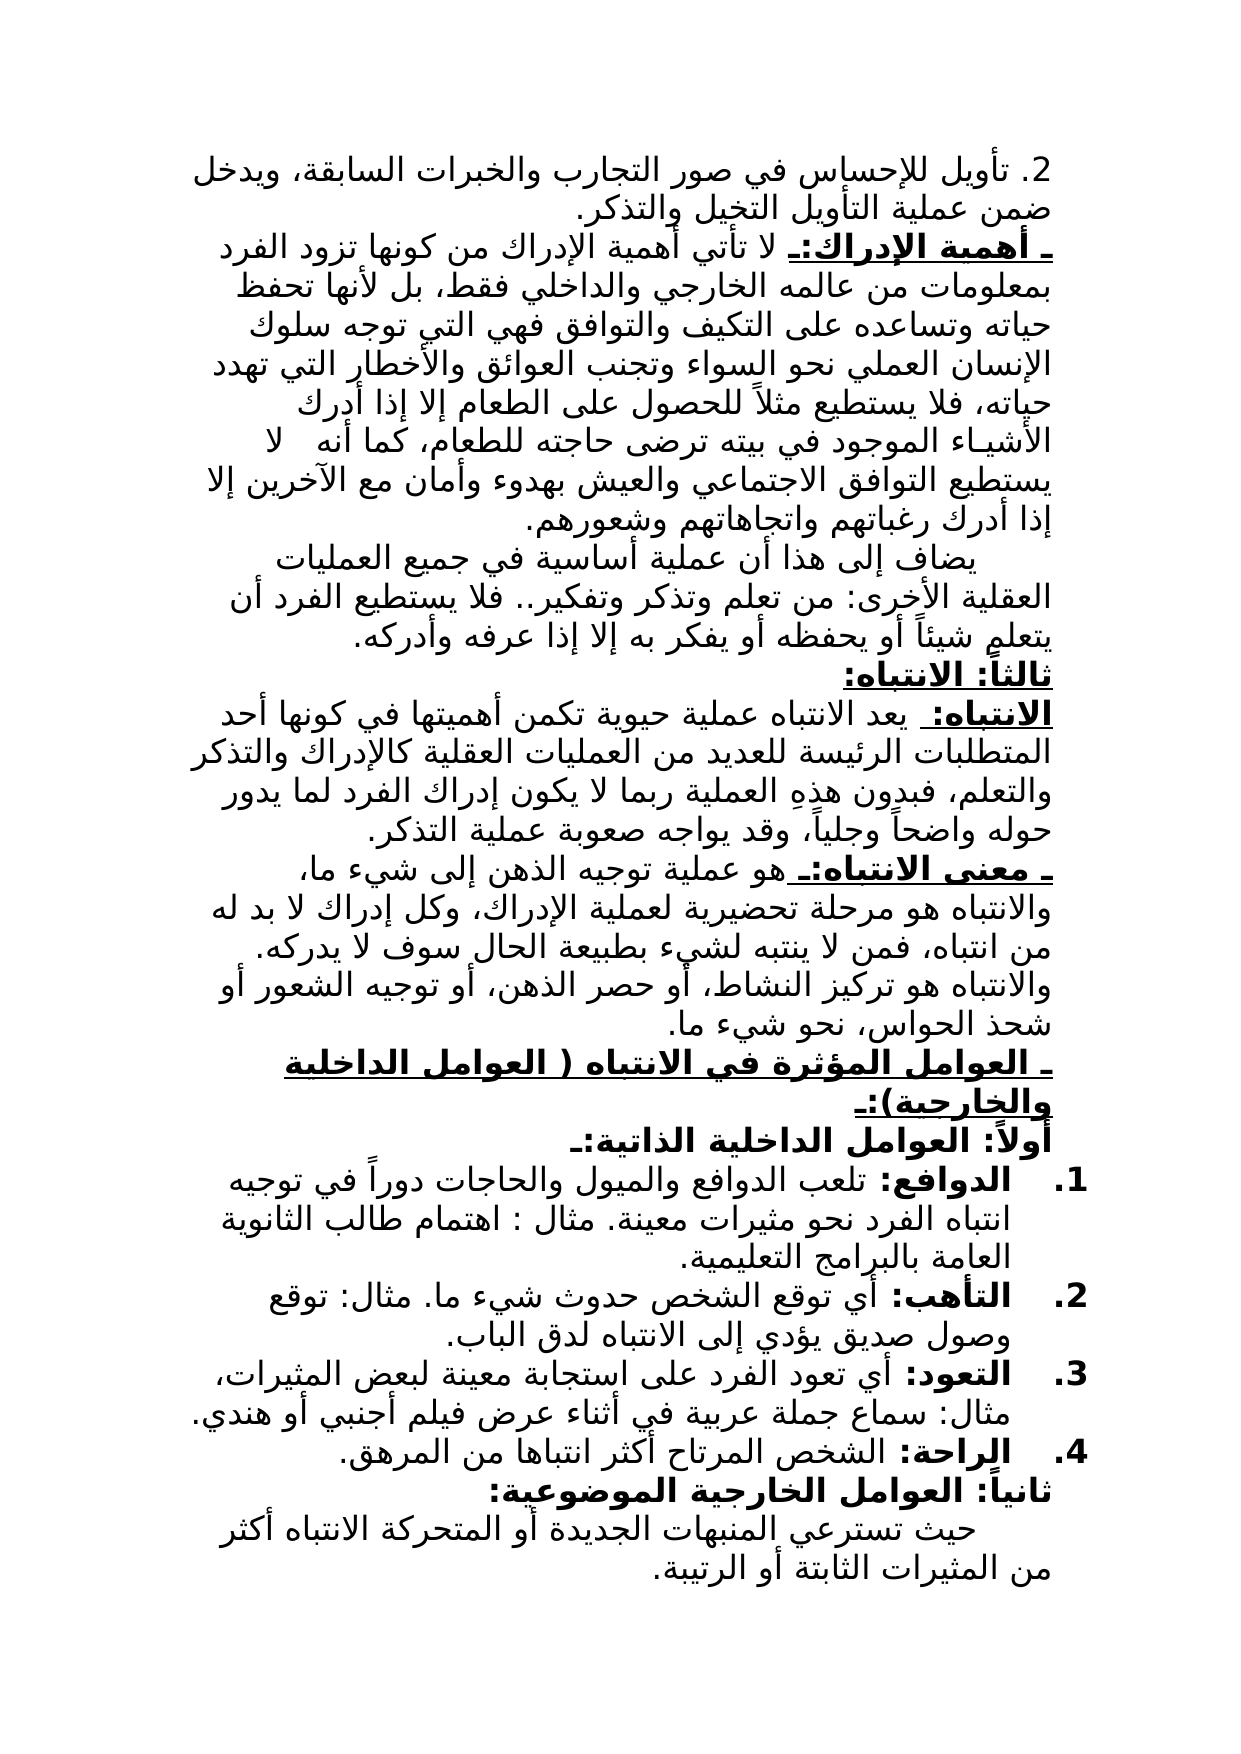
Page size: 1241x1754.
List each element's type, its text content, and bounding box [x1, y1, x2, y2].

text ـ أهمية الإدراك:ـ لا تأتي أهمية الإدراك من كونها تزود الفرد بمعلومات من عالمه الخارجي والداخلي فقط، بل لأنها تحفظ حياته وتساعده على التكيف والتوافق فهي التي توجه سلوك الإنسان العملي نحو السواء وتجنب العوائق والأخطار التي تهدد حياته، فلا يستطيع مثلاً للحصول على الطعام إلا إذا أدرك الأشيـاء الموجود في بيته ترضى حاجته للطعام، كما أنه لا يستطيع التوافق الاجتماعي والعيش بهدوء وأمان مع الآخرين إلا إذا أدرك رغباتهم واتجاهاتهم وشعورهم. [187, 228, 1053, 538]
list التأهب: أي توقع الشخص حدوث شيء ما. مثال: توقع وصول صديق يؤدي إلى الانتباه لدق الباب. [187, 1277, 1053, 1354]
text ثالثاً: الانتباه: [187, 655, 1053, 694]
list الراحة: الشخص المرتاح أكثر انتباها من المرهق. [187, 1432, 1053, 1471]
text 2. تأويل للإحساس في صور التجارب والخبرات السابقة، ويدخل ضمن عملية التأويل التخيل والتذكر. [187, 150, 1053, 228]
list الدوافع: تلعب الدوافع والميول والحاجات دوراً في توجيه انتباه الفرد نحو مثيرات معينة. مثال : اهتمام طالب الثانوية العامة بالبرامج التعليمية. [187, 1160, 1053, 1277]
text الانتباه: يعد الانتباه عملية حيوية تكمن أهميتها في كونها أحد المتطلبات الرئيسة للعديد من العمليات العقلية كالإدراك والتذكر والتعلم، فبدون هذهِ العملية ربما لا يكون إدراك الفرد لما يدور حوله واضحاً وجلياً، وقد يواجه صعوبة عملية التذكر. [187, 694, 1053, 849]
text حيث تسترعي المنبهات الجديدة أو المتحركة الانتباه أكثر من المثيرات الثابتة أو الرتيبة. [187, 1510, 1053, 1588]
text يضاف إلى هذا أن عملية أساسية في جميع العمليات العقلية الأخرى: من تعلم وتذكر وتفكير.. فلا يستطيع الفرد أن يتعلم شيئاً أو يحفظه أو يفكر به إلا إذا عرفه وأدركه. [187, 538, 1053, 655]
list التعود: أي تعود الفرد على استجابة معينة لبعض المثيرات، مثال: سماع جملة عربية في أثناء عرض فيلم أجنبي أو هندي. [187, 1354, 1053, 1432]
text ـ العوامل المؤثرة في الانتباه ( العوامل الداخلية والخارجية):ـ [187, 1044, 1053, 1121]
text ثانياً: العوامل الخارجية الموضوعية: [187, 1471, 1053, 1510]
text والانتباه هو تركيز النشاط، أو حصر الذهن، أو توجيه الشعور أو شحذ الحواس، نحو شيء ما. [187, 966, 1053, 1044]
text ـ معنى الانتباه:ـ هو عملية توجيه الذهن إلى شيء ما، والانتباه هو مرحلة تحضيرية لعملية الإدراك، وكل إدراك لا بد له من انتباه، فمن لا ينتبه لشيء بطبيعة الحال سوف لا يدركه. [187, 849, 1053, 966]
text أولاً: العوامل الداخلية الذاتية:ـ [187, 1121, 1053, 1160]
